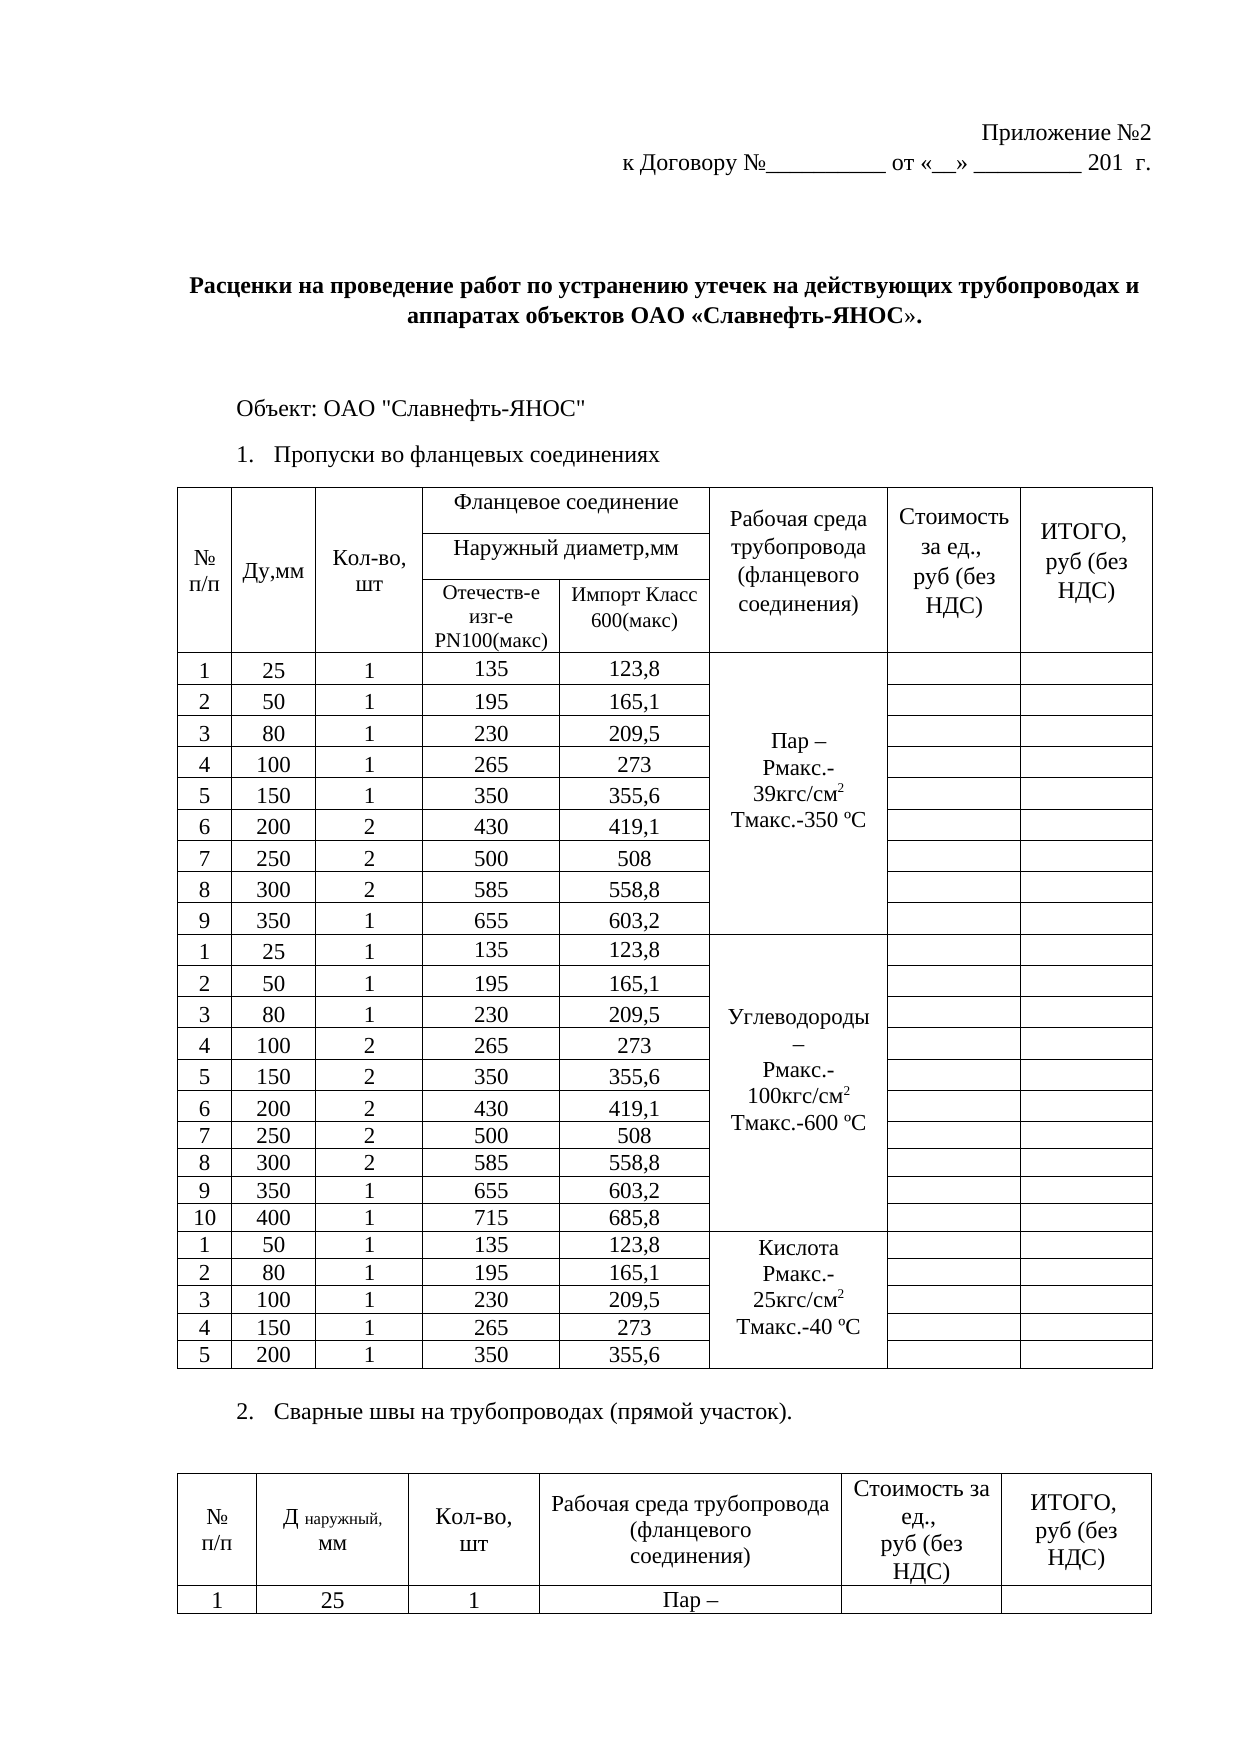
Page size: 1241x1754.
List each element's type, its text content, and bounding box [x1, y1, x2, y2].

table_cell 7 [178, 841, 231, 871]
table_cell 100 [232, 1028, 315, 1058]
table_cell 273 [560, 1028, 709, 1058]
table_cell 80 [232, 716, 315, 746]
table_cell [888, 1091, 1020, 1121]
table_header ИТОГО, руб (без НДС) [1002, 1474, 1151, 1585]
text к Договору №__________ от «__» _________ 201 г. [177, 148, 1152, 176]
table_cell [1021, 872, 1152, 902]
table_cell 1 [316, 1259, 422, 1285]
table_cell [888, 716, 1020, 746]
table_cell [1021, 1232, 1152, 1258]
table_header Фланцевое соединение [423, 488, 709, 533]
table_cell [1021, 1177, 1152, 1203]
table_cell [1021, 747, 1152, 777]
table_cell 25 [232, 935, 315, 965]
table_cell 2 [316, 1149, 422, 1176]
table_cell 585 [423, 872, 559, 902]
table_cell 350 [232, 1177, 315, 1203]
table_cell [888, 872, 1020, 902]
table_cell 1 [178, 1586, 256, 1613]
table_cell 2 [316, 1122, 422, 1148]
table_cell 1 [316, 1232, 422, 1258]
table_cell 9 [178, 1177, 231, 1203]
table_cell [888, 1314, 1020, 1340]
table_cell [1021, 716, 1152, 746]
table_cell 1 [316, 903, 422, 933]
table_cell [1021, 841, 1152, 871]
table_cell 123,8 [560, 935, 709, 965]
table_cell [1021, 935, 1152, 965]
table_cell 80 [232, 1259, 315, 1285]
table_cell [888, 778, 1020, 808]
table_cell 25 [232, 653, 315, 683]
table_cell 1 [316, 1314, 422, 1340]
table_cell [888, 903, 1020, 933]
table_cell 150 [232, 778, 315, 808]
table_cell 250 [232, 1122, 315, 1148]
table_cell 50 [232, 685, 315, 715]
table_cell [1021, 903, 1152, 933]
table_cell 430 [423, 1091, 559, 1121]
table_cell 508 [560, 1122, 709, 1148]
table_cell 1 [316, 966, 422, 996]
table_cell [888, 1060, 1020, 1090]
table_cell 273 [560, 1314, 709, 1340]
text Объект: ОАО "Славнефть-ЯНОС" [177, 394, 1152, 421]
table_cell [1021, 1204, 1152, 1231]
table_header Кол-во, шт [409, 1474, 539, 1585]
table_cell [1021, 1028, 1152, 1058]
table_cell 250 [232, 841, 315, 871]
table_cell [1021, 997, 1152, 1027]
table_cell 419,1 [560, 810, 709, 840]
table_cell 2 [316, 1028, 422, 1058]
table_cell 265 [423, 1314, 559, 1340]
table_cell 400 [232, 1204, 315, 1231]
table_cell 135 [423, 653, 559, 683]
table_header Рабочая среда трубопровода (фланцевого соединения) [540, 1474, 841, 1585]
text Расценки на проведение работ по устранению утечек на действующих трубопроводах и аппаратах объектов ОАО «Славнефть-ЯНОС». [177, 271, 1152, 328]
table_cell 4 [178, 1028, 231, 1058]
table_cell [1021, 1060, 1152, 1090]
table_cell 2 [316, 841, 422, 871]
table_cell [888, 1122, 1020, 1148]
text Приложение №2 [177, 118, 1152, 146]
table_cell 150 [232, 1060, 315, 1090]
table_cell 230 [423, 997, 559, 1027]
table_cell [842, 1586, 1001, 1613]
table_cell 430 [423, 810, 559, 840]
table_cell 1 [316, 1286, 422, 1313]
table_cell 355,6 [560, 778, 709, 808]
table_cell 1 [316, 716, 422, 746]
table_cell 230 [423, 1286, 559, 1313]
table_cell 4 [178, 747, 231, 777]
list Пропуски во фланцевых соединениях [236, 440, 1152, 468]
table_cell 508 [560, 841, 709, 871]
table_cell 419,1 [560, 1091, 709, 1121]
table_cell 5 [178, 1060, 231, 1090]
table_cell Отечеств-е изг-е PN100(макс) [423, 580, 559, 652]
table_header Стоимость за ед., руб (без НДС) [842, 1474, 1001, 1585]
table_cell 265 [423, 1028, 559, 1058]
table_cell 2 [316, 872, 422, 902]
table_cell 150 [232, 1314, 315, 1340]
table_cell 558,8 [560, 1149, 709, 1176]
table_cell 1 [316, 685, 422, 715]
table_cell [1021, 653, 1152, 683]
table_cell 300 [232, 1149, 315, 1176]
table_cell 603,2 [560, 1177, 709, 1203]
table_cell Импорт Класс 600(макс) [560, 580, 709, 652]
table_cell [1021, 1341, 1152, 1367]
table_cell [888, 1149, 1020, 1176]
table_cell 230 [423, 716, 559, 746]
table_cell 1 [178, 1232, 231, 1258]
table_cell Пар – Рмакс.- 39кгс/см2 Тмакс.-350 ºС [710, 653, 887, 933]
table_cell 3 [178, 1286, 231, 1313]
table_cell 2 [316, 810, 422, 840]
table_cell 2 [316, 1060, 422, 1090]
table_cell [1021, 685, 1152, 715]
table_cell 1 [316, 653, 422, 683]
table_cell 655 [423, 1177, 559, 1203]
table_cell 25 [257, 1586, 408, 1613]
table_cell 80 [232, 997, 315, 1027]
table_cell 100 [232, 747, 315, 777]
table_cell [888, 1028, 1020, 1058]
table_cell [888, 935, 1020, 965]
table_cell 209,5 [560, 997, 709, 1027]
table_cell 6 [178, 810, 231, 840]
table_cell 655 [423, 903, 559, 933]
table_cell 135 [423, 1232, 559, 1258]
table_cell 4 [178, 1314, 231, 1340]
table_cell 9 [178, 903, 231, 933]
table_header № п/п [178, 1474, 256, 1585]
table_cell [1002, 1586, 1151, 1613]
table_cell 500 [423, 1122, 559, 1148]
table_cell [888, 1341, 1020, 1367]
table_cell 123,8 [560, 1232, 709, 1258]
table_cell Кислота Рмакс.- 25кгс/см2 Тмакс.-40 ºС [710, 1232, 887, 1367]
table_cell [888, 653, 1020, 683]
table_cell [1021, 1259, 1152, 1285]
table_cell 265 [423, 747, 559, 777]
table_cell 2 [178, 1259, 231, 1285]
table_cell 350 [423, 1060, 559, 1090]
table_cell 1 [178, 935, 231, 965]
table_cell 8 [178, 872, 231, 902]
table_header Стоимость за ед., руб (без НДС) [888, 488, 1020, 652]
table_cell Наружный диаметр,мм [423, 534, 709, 579]
table_cell 165,1 [560, 966, 709, 996]
table_cell [888, 685, 1020, 715]
table_cell 685,8 [560, 1204, 709, 1231]
table_cell 3 [178, 997, 231, 1027]
table_cell 195 [423, 1259, 559, 1285]
table_cell [1021, 778, 1152, 808]
table_cell 200 [232, 1341, 315, 1367]
table_cell [888, 747, 1020, 777]
table_cell [888, 1259, 1020, 1285]
table_cell [1021, 966, 1152, 996]
table_cell [888, 841, 1020, 871]
table_cell 5 [178, 1341, 231, 1367]
table_cell 273 [560, 747, 709, 777]
table_cell 1 [316, 1204, 422, 1231]
table_cell 135 [423, 935, 559, 965]
table_cell 8 [178, 1149, 231, 1176]
table_cell 1 [316, 997, 422, 1027]
table_cell [888, 1232, 1020, 1258]
table_cell [1021, 1286, 1152, 1313]
table_cell [888, 1286, 1020, 1313]
table_cell 603,2 [560, 903, 709, 933]
table_cell 585 [423, 1149, 559, 1176]
table_cell 123,8 [560, 653, 709, 683]
table_cell 2 [316, 1091, 422, 1121]
table_cell Углеводороды – Рмакс.- 100кгс/см2 Тмакс.-600 ºС [710, 935, 887, 1231]
table_cell 715 [423, 1204, 559, 1231]
table_cell 350 [232, 903, 315, 933]
table_cell 100 [232, 1286, 315, 1313]
table_cell 1 [316, 1341, 422, 1367]
table_cell 1 [316, 778, 422, 808]
table_cell 165,1 [560, 685, 709, 715]
list Сварные швы на трубопроводах (прямой участок). [236, 1397, 1152, 1424]
table_cell 350 [423, 1341, 559, 1367]
table_header Кол-во, шт [316, 488, 422, 652]
table_cell 1 [409, 1586, 539, 1613]
table_cell [1021, 1314, 1152, 1340]
table_cell 2 [178, 685, 231, 715]
table_cell 350 [423, 778, 559, 808]
table_cell 7 [178, 1122, 231, 1148]
table_cell [888, 966, 1020, 996]
table_header ИТОГО, руб (без НДС) [1021, 488, 1152, 652]
table_cell [1021, 1149, 1152, 1176]
table_cell [888, 997, 1020, 1027]
table_cell 558,8 [560, 872, 709, 902]
table_cell 6 [178, 1091, 231, 1121]
table_cell 209,5 [560, 1286, 709, 1313]
table_header № п/п [178, 488, 231, 652]
table_header Ду,мм [232, 488, 315, 652]
table_cell 165,1 [560, 1259, 709, 1285]
table_cell 209,5 [560, 716, 709, 746]
table_cell 500 [423, 841, 559, 871]
table_header Д наружный, мм [257, 1474, 408, 1585]
table_cell [1021, 1091, 1152, 1121]
table_cell [1021, 810, 1152, 840]
table_header Рабочая среда трубопровода (фланцевого соединения) [710, 488, 887, 652]
table_cell 3 [178, 716, 231, 746]
table_cell 1 [178, 653, 231, 683]
table_cell 50 [232, 1232, 315, 1258]
table_cell 1 [316, 935, 422, 965]
table_cell 1 [316, 1177, 422, 1203]
table_cell 195 [423, 685, 559, 715]
table_cell 355,6 [560, 1341, 709, 1367]
table_cell 2 [178, 966, 231, 996]
table_cell [888, 1204, 1020, 1231]
table_cell 10 [178, 1204, 231, 1231]
table_cell 1 [316, 747, 422, 777]
table_cell [1021, 1122, 1152, 1148]
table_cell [540, 1586, 841, 1613]
table_cell 355,6 [560, 1060, 709, 1090]
table_cell [888, 1177, 1020, 1203]
table_cell 200 [232, 1091, 315, 1121]
table_cell 300 [232, 872, 315, 902]
table_cell 50 [232, 966, 315, 996]
table_cell 5 [178, 778, 231, 808]
table_cell [888, 810, 1020, 840]
table_cell 195 [423, 966, 559, 996]
table_cell 200 [232, 810, 315, 840]
